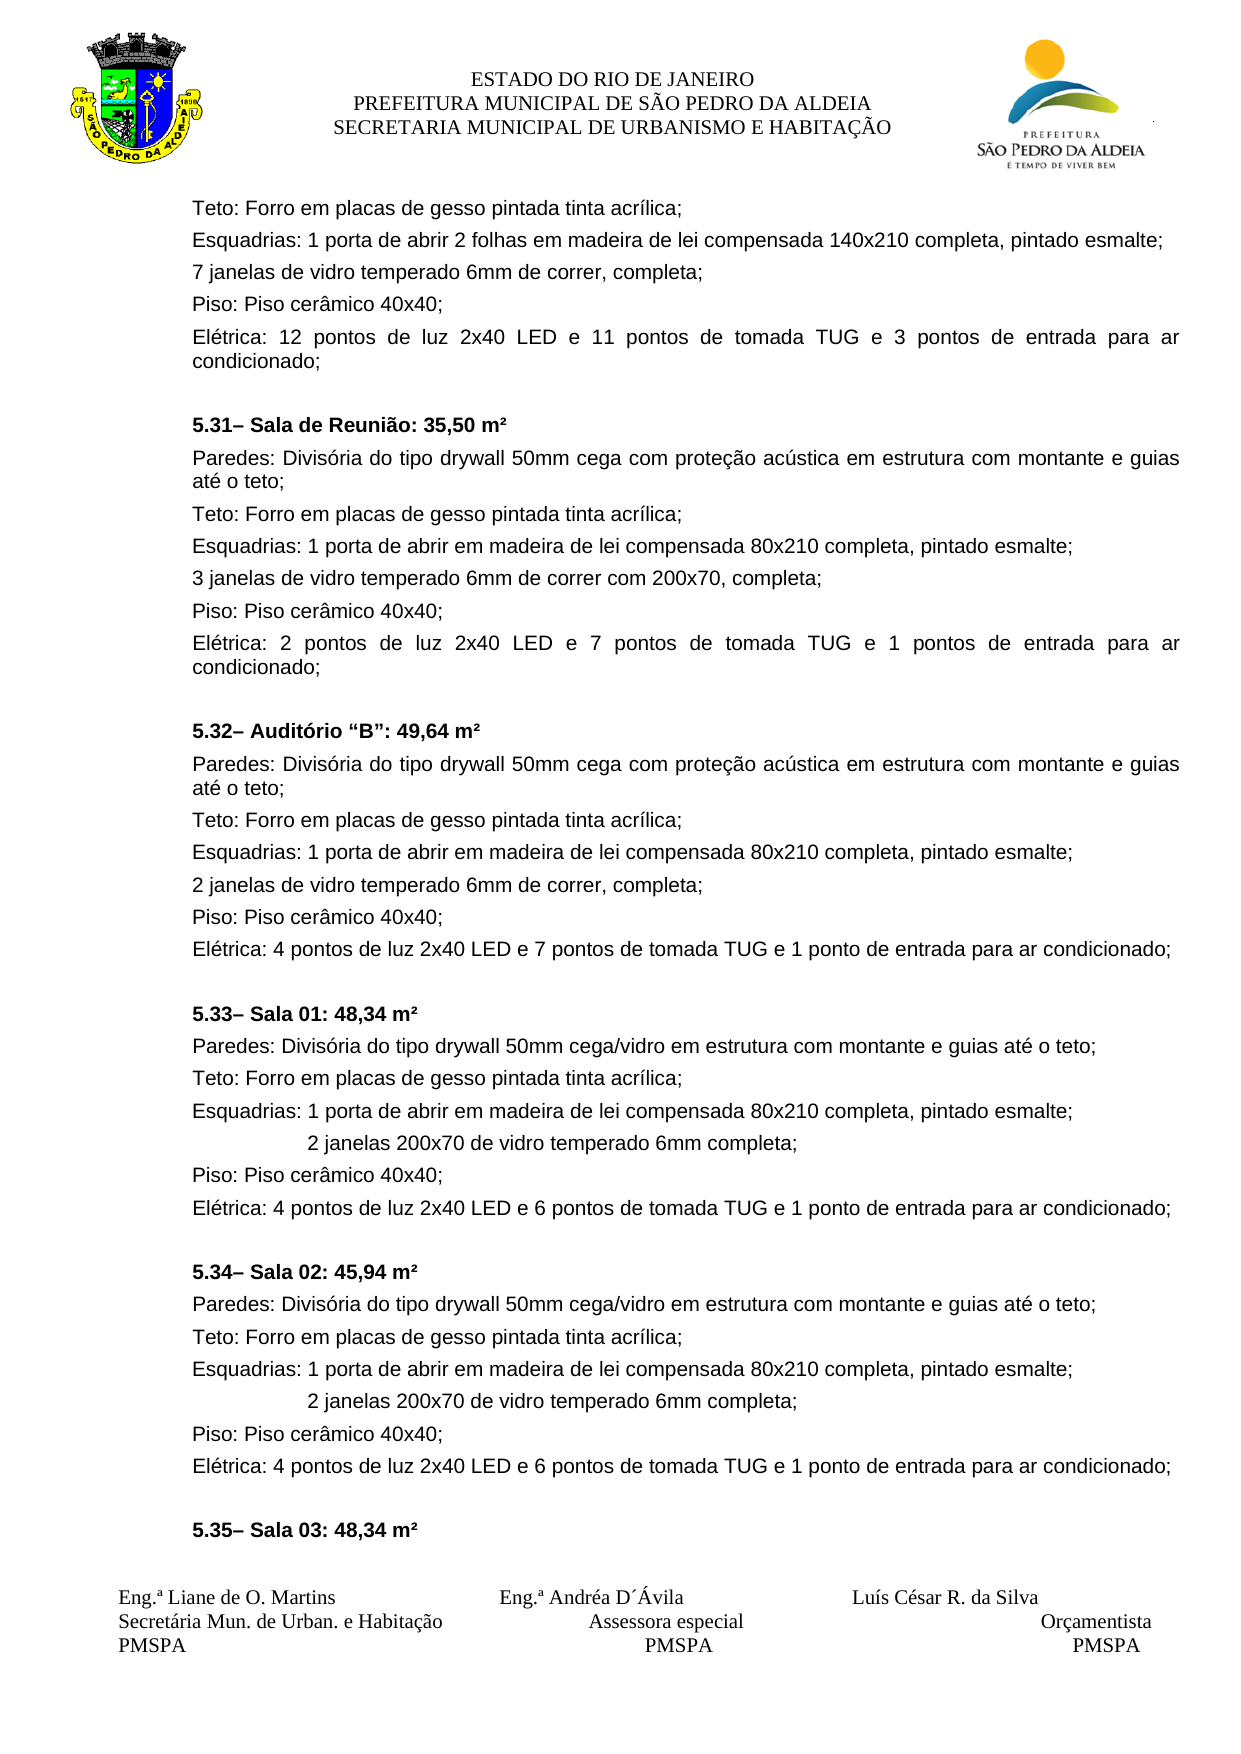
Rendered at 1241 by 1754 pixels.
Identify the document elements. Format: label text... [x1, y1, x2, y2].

picture [972, 31, 1164, 171]
text Elétrica: 12 pontos de luz 2x40 LED e 11 pontos de tomada TUG e 3 pontos de entrada para ar condicionado; [192, 324, 1181, 372]
text 5.34– Sala 02: 45,94 m² [192, 1260, 1181, 1284]
text Esquadrias: 1 porta de abrir em madeira de lei compensada 80x210 completa, pintado esmalte; [118, 840, 1181, 864]
text Esquadrias: 1 porta de abrir em madeira de lei compensada 80x210 completa, pintado esmalte; [118, 1357, 1181, 1381]
text Elétrica: 4 pontos de luz 2x40 LED e 6 pontos de tomada TUG e 1 ponto de entrada para ar condicionado; [192, 1454, 1181, 1478]
text 2 janelas 200x70 de vidro temperado 6mm completa; [118, 1389, 1181, 1413]
text 3 janelas de vidro temperado 6mm de correr com 200x70, completa; [118, 566, 1181, 590]
text Esquadrias: 1 porta de abrir 2 folhas em madeira de lei compensada 140x210 completa, pintado esmalte; [118, 228, 1181, 252]
text Teto: Forro em placas de gesso pintada tinta acrílica; [118, 502, 1181, 526]
text Teto: Forro em placas de gesso pintada tinta acrílica; [192, 1066, 1181, 1090]
text Esquadrias: 1 porta de abrir em madeira de lei compensada 80x210 completa, pintado esmalte; [118, 1098, 1181, 1122]
text 5.35– Sala 03: 48,34 m² [192, 1518, 1181, 1542]
text Paredes: Divisória do tipo drywall 50mm cega/vidro em estrutura com montante e guias até o teto; [192, 1034, 1181, 1058]
text Piso: Piso cerâmico 40x40; [118, 1163, 1181, 1187]
text 5.33– Sala 01: 48,34 m² [192, 1002, 1181, 1026]
picture [63, 28, 206, 165]
text Piso: Piso cerâmico 40x40; [118, 905, 1181, 929]
text Elétrica: 2 pontos de luz 2x40 LED e 7 pontos de tomada TUG e 1 pontos de entrada para ar condicionado; [192, 631, 1181, 679]
text 5.32– Auditório “B”: 49,64 m² [192, 719, 1181, 743]
text Paredes: Divisória do tipo drywall 50mm cega/vidro em estrutura com montante e guias até o teto; [192, 1292, 1181, 1316]
text Elétrica: 4 pontos de luz 2x40 LED e 6 pontos de tomada TUG e 1 ponto de entrada para ar condicionado; [192, 1195, 1181, 1219]
text 2 janelas 200x70 de vidro temperado 6mm completa; [118, 1131, 1181, 1155]
text Teto: Forro em placas de gesso pintada tinta acrílica; [118, 195, 1181, 219]
text 5.31– Sala de Reunião: 35,50 m² [192, 413, 1181, 437]
text Piso: Piso cerâmico 40x40; [118, 598, 1181, 622]
text Teto: Forro em placas de gesso pintada tinta acrílica; [192, 1324, 1181, 1348]
text Elétrica: 4 pontos de luz 2x40 LED e 7 pontos de tomada TUG e 1 ponto de entrada para ar condicionado; [192, 937, 1181, 961]
text Paredes: Divisória do tipo drywall 50mm cega com proteção acústica em estrutura com montante e guias até o teto; [192, 752, 1181, 799]
text 7 janelas de vidro temperado 6mm de correr, completa; [118, 260, 1181, 284]
text Piso: Piso cerâmico 40x40; [118, 1421, 1181, 1445]
text Piso: Piso cerâmico 40x40; [118, 292, 1181, 316]
text 2 janelas de vidro temperado 6mm de correr, completa; [118, 872, 1181, 896]
text Esquadrias: 1 porta de abrir em madeira de lei compensada 80x210 completa, pintado esmalte; [118, 534, 1181, 558]
text Teto: Forro em placas de gesso pintada tinta acrílica; [118, 808, 1181, 832]
text Paredes: Divisória do tipo drywall 50mm cega com proteção acústica em estrutura com montante e guias até o teto; [192, 445, 1181, 493]
